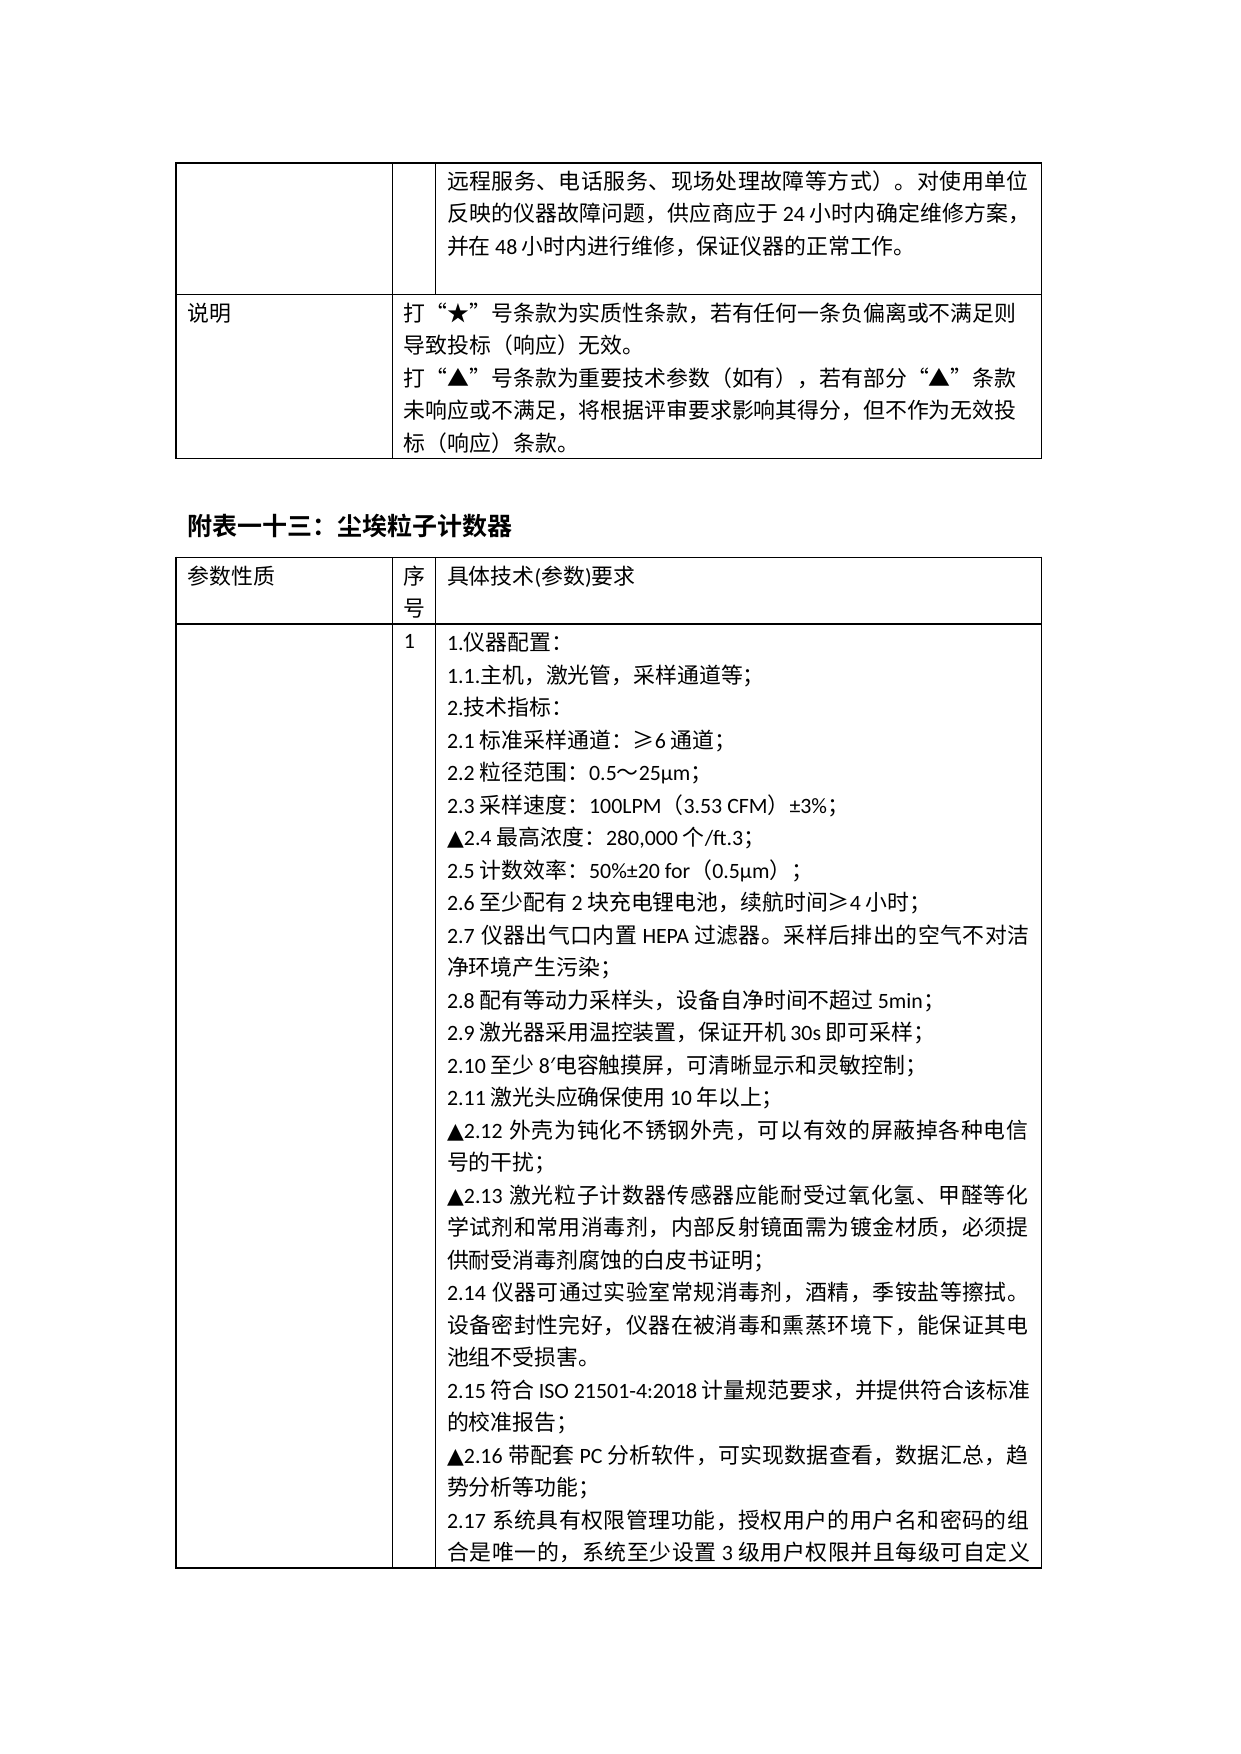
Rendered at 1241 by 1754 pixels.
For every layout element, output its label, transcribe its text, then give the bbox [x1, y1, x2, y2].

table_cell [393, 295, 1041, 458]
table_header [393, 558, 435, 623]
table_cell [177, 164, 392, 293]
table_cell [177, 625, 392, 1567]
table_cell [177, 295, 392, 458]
text 附表一十三：尘埃粒子计数器 [187, 492, 1053, 557]
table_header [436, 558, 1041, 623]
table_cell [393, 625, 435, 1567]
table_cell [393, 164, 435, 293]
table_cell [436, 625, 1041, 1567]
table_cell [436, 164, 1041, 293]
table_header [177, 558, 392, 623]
